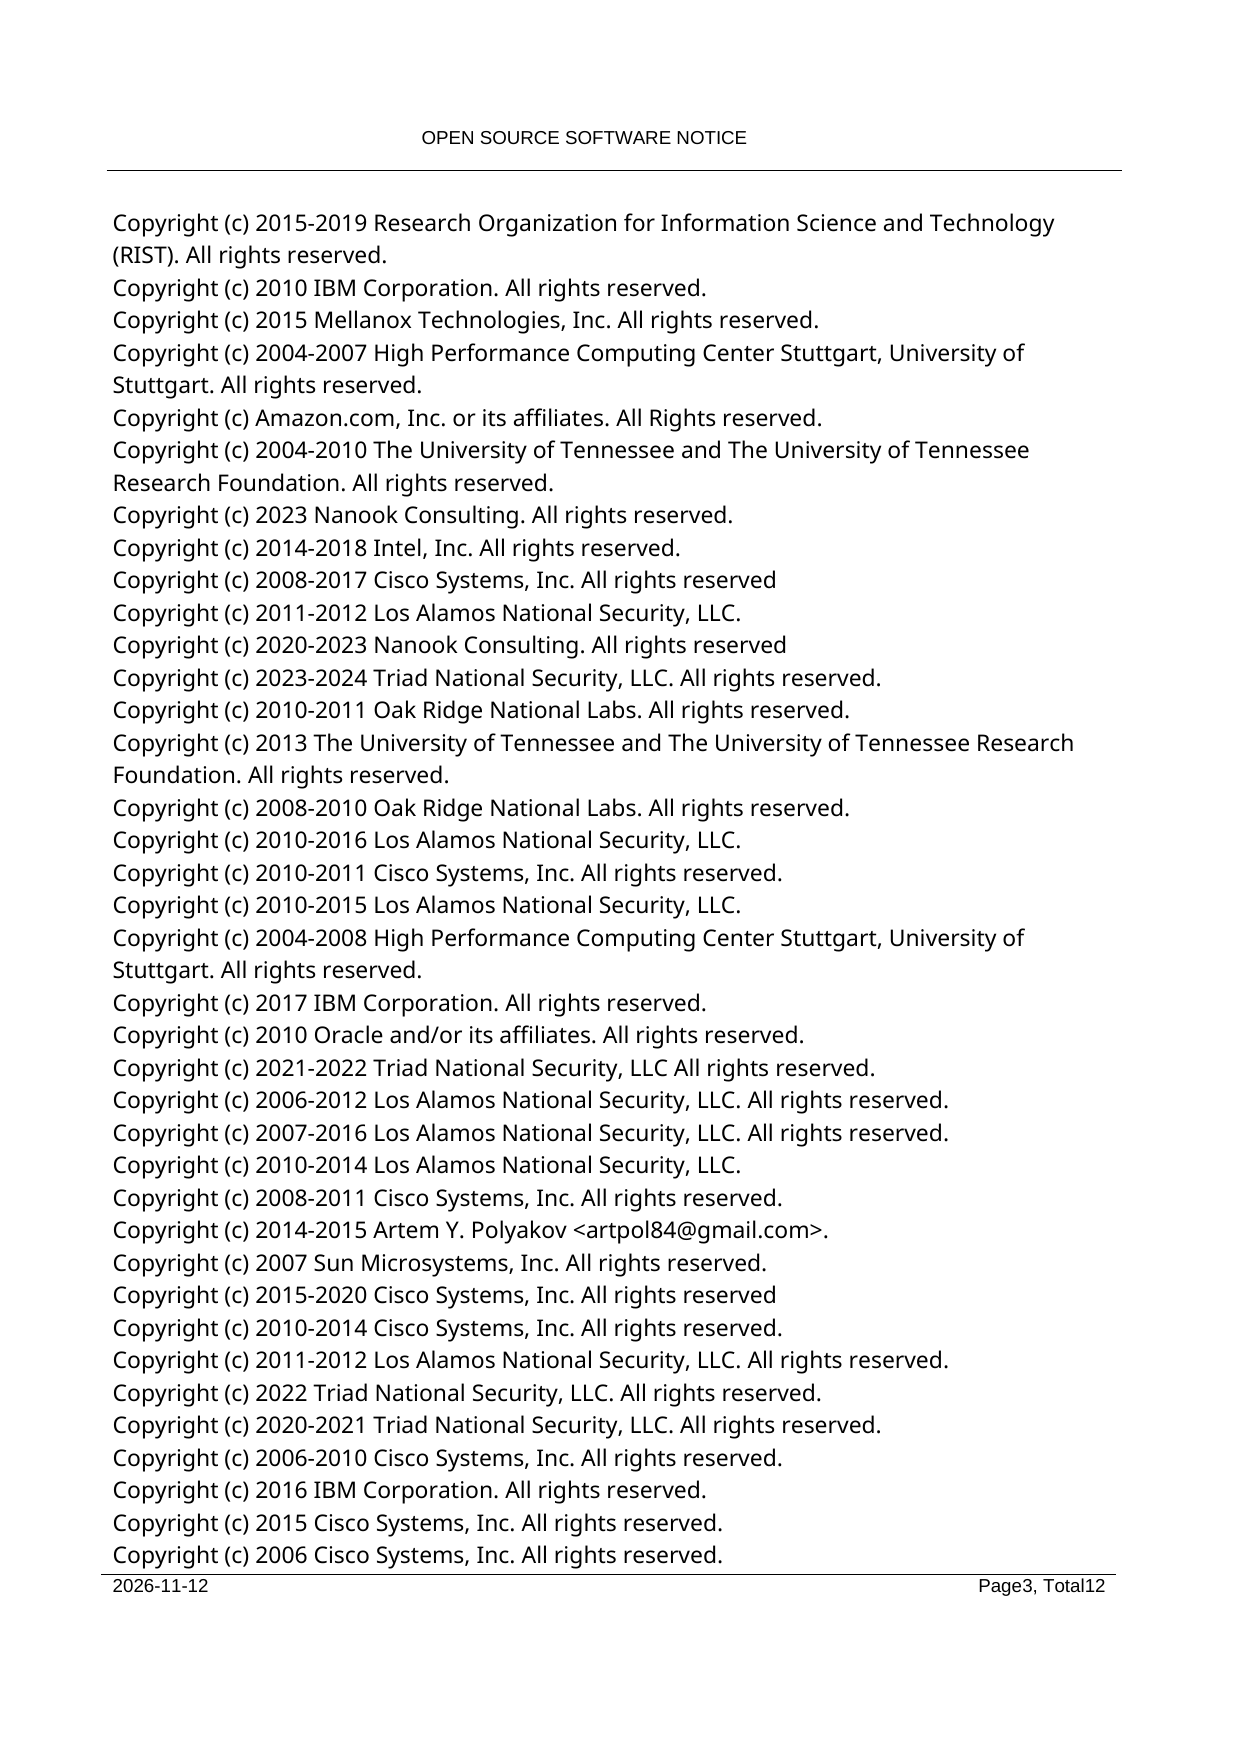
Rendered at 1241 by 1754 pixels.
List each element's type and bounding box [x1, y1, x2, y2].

text [112, 206, 1128, 1571]
